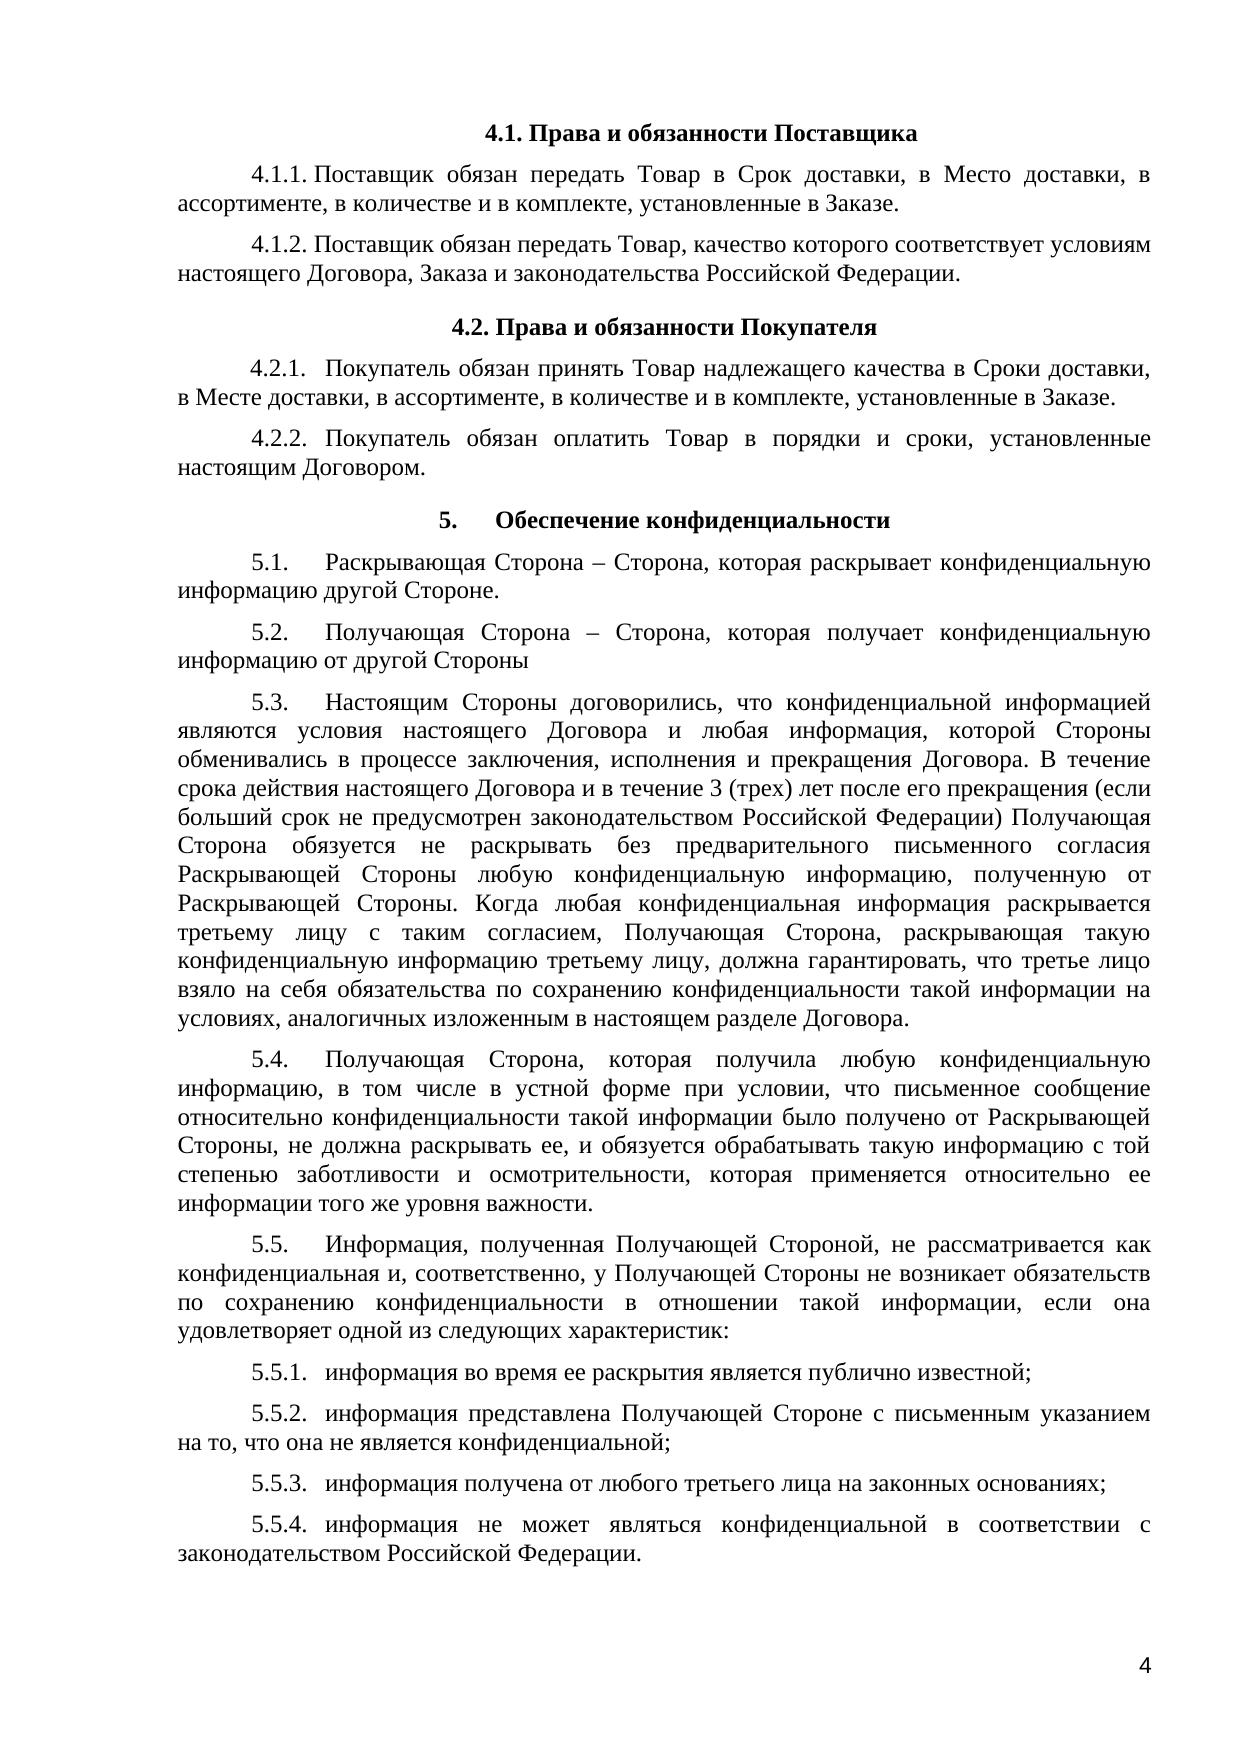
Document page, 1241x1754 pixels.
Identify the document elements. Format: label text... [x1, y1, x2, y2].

text 4.2. Права и обязанности Покупателя [177, 312, 1152, 341]
list Раскрывающая Сторона – Сторона, которая раскрывает конфиденциальную информацию другой Стороне. [177, 547, 1152, 604]
list Покупатель обязан принять Товар надлежащего качества в Сроки доставки, в Месте доставки, в ассортименте, в количестве и в комплекте, установленные в Заказе. [177, 353, 1152, 411]
list информация во время ее раскрытия является публично известной; [177, 1357, 1152, 1386]
list информация представлена Получающей Стороне с письменным указанием на то, что она не является конфиденциальной; [177, 1398, 1152, 1456]
list информация не может являться конфиденциальной в соответствии с законодательством Российской Федерации. [177, 1509, 1152, 1567]
list Поставщик обязан передать Товар в Срок доставки, в Место доставки, в ассортименте, в количестве и в комплекте, установленные в Заказе. [177, 159, 1152, 217]
text 4.1. Права и обязанности Поставщика [177, 118, 1152, 147]
list Получающая Сторона, которая получила любую конфиденциальную информацию, в том числе в устной форме при условии, что письменное сообщение относительно конфиденциальности такой информации было получено от Раскрывающей Стороны, не должна раскрывать ее, и обязуется обрабатывать такую информацию с той степенью заботливости и осмотрительности, которая применяется относительно ее информации того же уровня важности. [177, 1044, 1152, 1217]
list информация получена от любого третьего лица на законных основаниях; [177, 1468, 1152, 1497]
list Настоящим Стороны договорились, что конфиденциальной информацией являются условия настоящего Договора и любая информация, которой Стороны обменивались в процессе заключения, исполнения и прекращения Договора. В течение срока действия настоящего Договора и в течение 3 (трех) лет после его прекращения (если больший срок не предусмотрен законодательством Российской Федерации) Получающая Сторона обязуется не раскрывать без предварительного письменного согласия Раскрывающей Стороны любую конфиденциальную информацию, полученную от Раскрывающей Стороны. Когда любая конфиденциальная информация раскрывается третьему лицу с таким согласием, Получающая Сторона, раскрывающая такую конфиденциальную информацию третьему лицу, должна гарантировать, что третье лицо взяло на себя обязательства по сохранению конфиденциальности такой информации на условиях, аналогичных изложенным в настоящем разделе Договора. [177, 687, 1152, 1032]
list Поставщик обязан передать Товар, качество которого соответствует условиям настоящего Договора, Заказа и законодательства Российской Федерации. [177, 229, 1152, 287]
list Покупатель обязан оплатить Товар в порядки и сроки, установленные настоящим Договором. [177, 423, 1152, 481]
list Информация, полученная Получающей Стороной, не рассматривается как конфиденциальная и, соответственно, у Получающей Стороны не возникает обязательств по сохранению конфиденциальности в отношении такой информации, если она удовлетворяет одной из следующих характеристик: [177, 1229, 1152, 1344]
list Получающая Сторона – Сторона, которая получает конфиденциальную информацию от другой Стороны [177, 617, 1152, 674]
list Обеспечение конфиденциальности [177, 506, 1152, 534]
